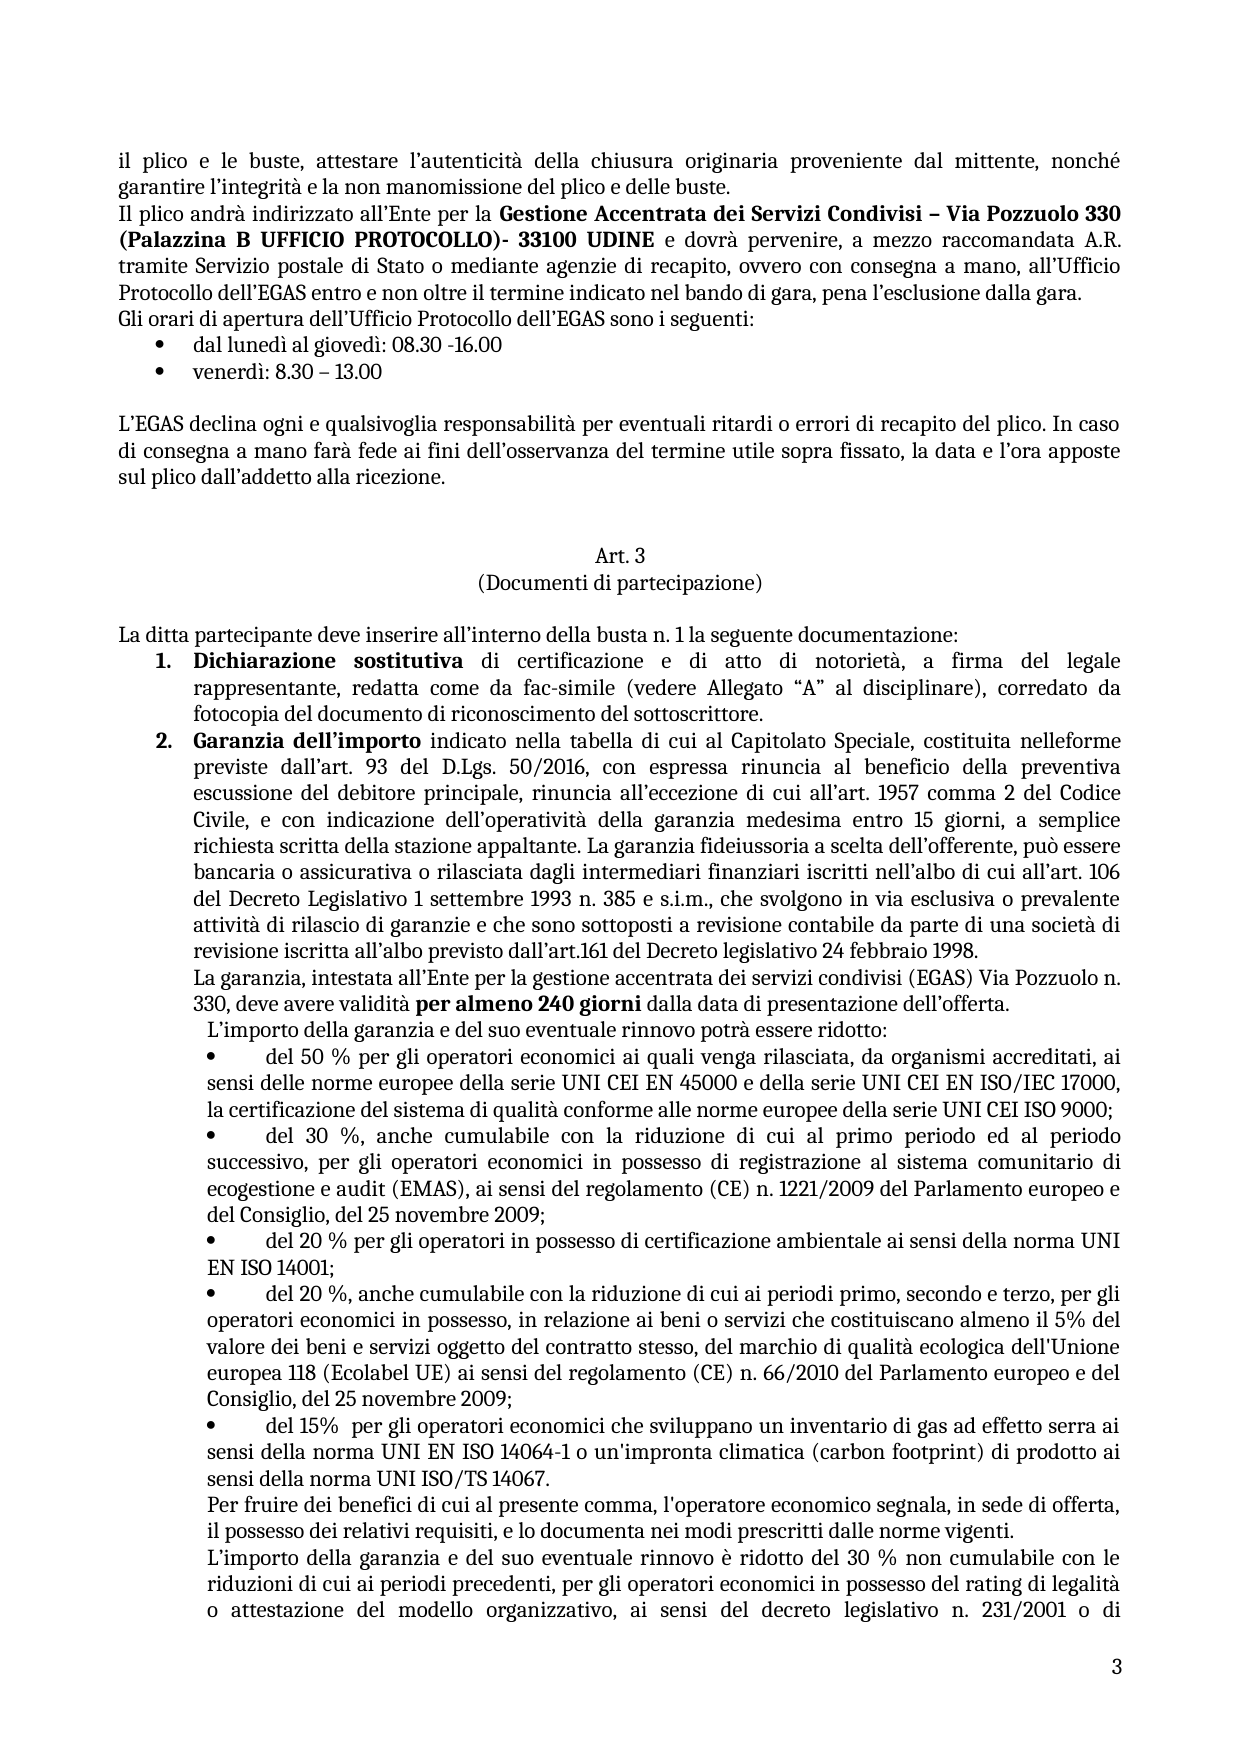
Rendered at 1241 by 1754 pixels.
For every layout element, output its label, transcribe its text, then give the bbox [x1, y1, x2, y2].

list venerdì: 8.30 – 13.00 [156, 358, 1122, 385]
text Gli orari di apertura dell’Ufficio Protocollo dell’EGAS sono i seguenti: [118, 306, 1122, 332]
list del 15% per gli operatori economici che sviluppano un inventario di gas ad effetto serra ai sensi della norma UNI EN ISO 14064-1 o un'impronta climatica (carbon footprint) di prodotto ai sensi della norma UNI ISO/TS 14067. [207, 1413, 1122, 1492]
list dal lunedì al giovedì: 08.30 -16.00 [156, 332, 1122, 358]
list del 20 %, anche cumulabile con la riduzione di cui ai periodi primo, secondo e terzo, per gli operatori economici in possesso, in relazione ai beni o servizi che costituiscano almeno il 5% del valore dei beni e servizi oggetto del contratto stesso, del marchio di qualità ecologica dell'Unione europea 118 (Ecolabel UE) ai sensi del regolamento (CE) n. 66/2010 del Parlamento europeo e del Consiglio, del 25 novembre 2009; [207, 1281, 1122, 1413]
text Il plico andrà indirizzato all’Ente per la Gestione Accentrata dei Servizi Condivisi – Via Pozzuolo 330 (Palazzina B UFFICIO PROTOCOLLO)- 33100 UDINE e dovrà pervenire, a mezzo raccomandata A.R. tramite Servizio postale di Stato o mediante agenzie di recapito, ovvero con consegna a mano, all’Ufficio Protocollo dell’EGAS entro e non oltre il termine indicato nel bando di gara, pena l’esclusione dalla gara. [118, 200, 1122, 306]
text L’EGAS declina ogni e qualsivoglia responsabilità per eventuali ritardi o errori di recapito del plico. In caso di consegna a mano farà fede ai fini dell’osservanza del termine utile sopra fissato, la data e l’ora apposte sul plico dall’addetto alla ricezione. [118, 411, 1122, 490]
list del 20 % per gli operatori in possesso di certificazione ambientale ai sensi della norma UNI EN ISO 14001; [207, 1228, 1122, 1281]
list Garanzia dell’importo indicato nella tabella di cui al Capitolato Speciale, costituita nelleforme previste dall’art. 93 del D.Lgs. 50/2016, con espressa rinuncia al beneficio della preventiva escussione del debitore principale, rinuncia all’eccezione di cui all’art. 1957 comma 2 del Codice Civile, e con indicazione dell’operatività della garanzia medesima entro 15 giorni, a semplice richiesta scritta della stazione appaltante. La garanzia fideiussoria a scelta dell’offerente, può essere bancaria o assicurativa o rilasciata dagli intermediari finanziari iscritti nell’albo di cui all’art. 106 del Decreto Legislativo 1 settembre 1993 n. 385 e s.i.m., che svolgono in via esclusiva o prevalente attività di rilascio di garanzie e che sono sottoposti a revisione contabile da parte di una società di revisione iscritta all’albo previsto dall’art.161 del Decreto legislativo 24 febbraio 1998. [156, 727, 1122, 964]
list del 50 % per gli operatori economici ai quali venga rilasciata, da organismi accreditati, ai sensi delle norme europee della serie UNI CEI EN 45000 e della serie UNI CEI EN ISO/IEC 17000, la certificazione del sistema di qualità conforme alle norme europee della serie UNI CEI ISO 9000; [207, 1044, 1122, 1123]
text La ditta partecipante deve inserire all’interno della busta n. 1 la seguente documentazione: [118, 622, 1122, 648]
text (Documenti di partecipazione) [118, 569, 1122, 596]
list Dichiarazione sostitutiva di certificazione e di atto di notorietà, a firma del legale rappresentante, redatta come da fac-simile (vedere Allegato “A” al disciplinare), corredato da fotocopia del documento di riconoscimento del sottoscrittore. [156, 648, 1122, 727]
text La garanzia, intestata all’Ente per la gestione accentrata dei servizi condivisi (EGAS) Via Pozzuolo n. 330, deve avere validità per almeno 240 giorni dalla data di presentazione dell’offerta. [193, 964, 1122, 1017]
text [207, 1544, 1122, 1623]
text L’importo della garanzia e del suo eventuale rinnovo potrà essere ridotto: [207, 1017, 1122, 1044]
text Art. 3 [118, 543, 1122, 569]
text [118, 148, 1122, 200]
text Per fruire dei benefici di cui al presente comma, l'operatore economico segnala, in sede di offerta, il possesso dei relativi requisiti, e lo documenta nei modi prescritti dalle norme vigenti. [207, 1492, 1122, 1544]
list del 30 %, anche cumulabile con la riduzione di cui al primo periodo ed al periodo successivo, per gli operatori economici in possesso di registrazione al sistema comunitario di ecogestione e audit (EMAS), ai sensi del regolamento (CE) n. 1221/2009 del Parlamento europeo e del Consiglio, del 25 novembre 2009; [207, 1123, 1122, 1228]
